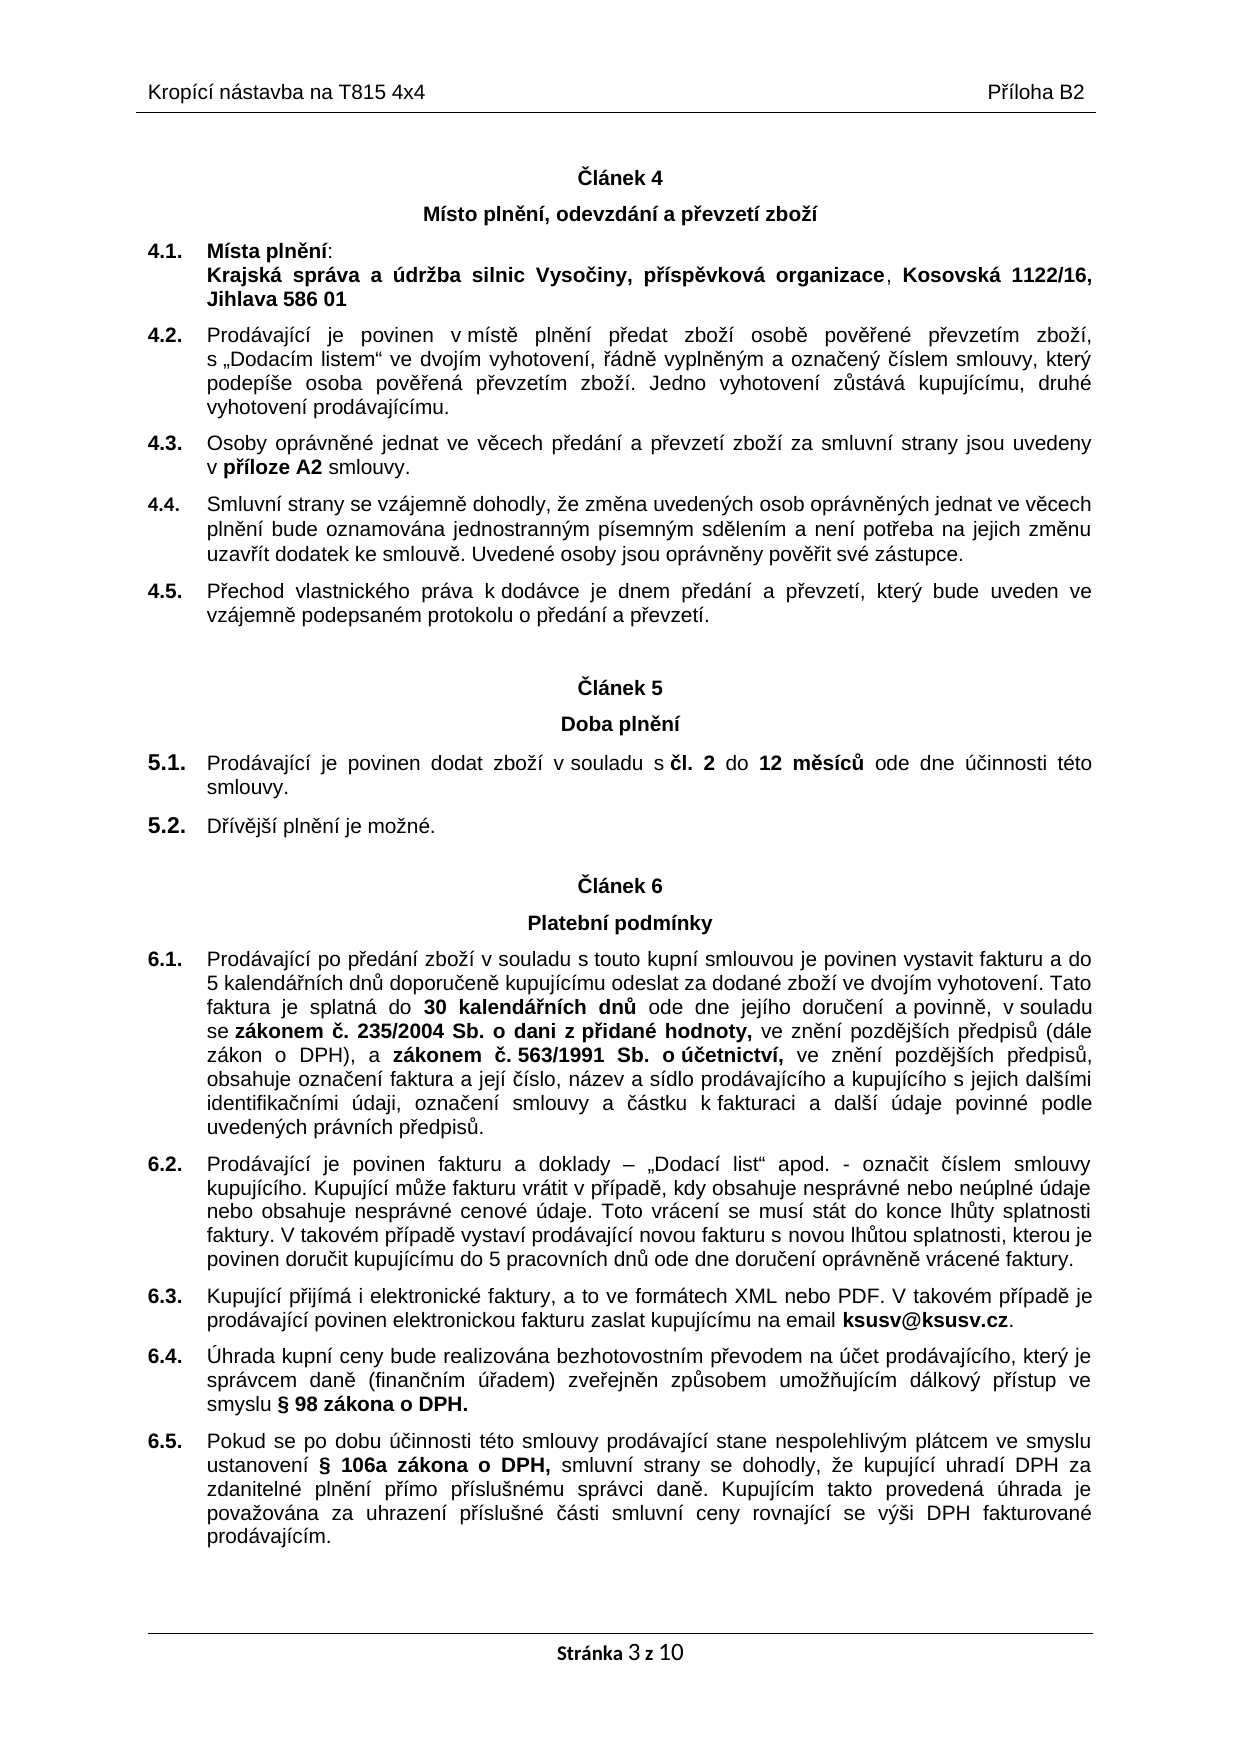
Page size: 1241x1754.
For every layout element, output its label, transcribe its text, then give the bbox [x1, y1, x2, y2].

text Článek 6 [148, 874, 1093, 898]
list Úhrada kupní ceny bude realizována bezhotovostním převodem na účet prodávajícího, který je správcem daně (finančním úřadem) zveřejněn způsobem umožňujícím dálkový přístup ve smyslu § 98 zákona o DPH. [148, 1344, 1093, 1416]
list Místa plnění: [148, 238, 1093, 262]
list Pokud se po dobu účinnosti této smlouvy prodávající stane nespolehlivým plátcem ve smyslu ustanovení § 106a zákona o DPH, smluvní strany se dohodly, že kupující uhradí DPH za zdanitelné plnění přímo příslušnému správci daně. Kupujícím takto provedená úhrada je považována za uhrazení příslušné části smluvní ceny rovnající se výši DPH fakturované prodávajícím. [148, 1428, 1093, 1548]
list Prodávající je povinen v místě plnění předat zboží osobě pověřené převzetím zboží, s „Dodacím listem“ ve dvojím vyhotovení, řádně vyplněným a označený číslem smlouvy, který podepíše osoba pověřená převzetím zboží. Jedno vyhotovení zůstává kupujícímu, druhé vyhotovení prodávajícímu. [148, 323, 1093, 419]
list Přechod vlastnického práva k dodávce je dnem předání a převzetí, který bude uveden ve vzájemně podepsaném protokolu o předání a převzetí. [148, 579, 1093, 627]
list Prodávající je povinen dodat zboží v souladu s čl. 2 do 12 měsíců ode dne účinnosti této smlouvy. [148, 749, 1093, 799]
text Platební podmínky [148, 911, 1093, 935]
text Krajská správa a údržba silnic Vysočiny, příspěvková organizace, Kosovská 1122/16, Jihlava 586 01 [207, 262, 1093, 310]
list Osoby oprávněné jednat ve věcech předání a převzetí zboží za smluvní strany jsou uvedeny v příloze A2 smlouvy. [148, 431, 1093, 479]
list Dřívější plnění je možné. [148, 812, 1093, 838]
list Kupující přijímá i elektronické faktury, a to ve formátech XML nebo PDF. V takovém případě je prodávající povinen elektronickou fakturu zaslat kupujícímu na email ksusv@ksusv.cz. [148, 1284, 1093, 1332]
text Článek 4 [148, 166, 1093, 189]
list Prodávající je povinen fakturu a doklady – „Dodací list“ apod. - označit číslem smlouvy kupujícího. Kupující může fakturu vrátit v případě, kdy obsahuje nesprávné nebo neúplné údaje nebo obsahuje nesprávné cenové údaje. Toto vrácení se musí stát do konce lhůty splatnosti faktury. V takovém případě vystaví prodávající novou fakturu s novou lhůtou splatnosti, kterou je povinen doručit kupujícímu do 5 pracovních dnů ode dne doručení oprávněně vrácené faktury. [148, 1151, 1093, 1271]
text Článek 5 [148, 676, 1093, 700]
list Smluvní strany se vzájemně dohodly, že změna uvedených osob oprávněných jednat ve věcech plnění bude oznamována jednostranným písemným sdělením a není potřeba na jejich změnu uzavřít dodatek ke smlouvě. Uvedené osoby jsou oprávněny pověřit své zástupce. [148, 492, 1093, 566]
list Prodávající po předání zboží v souladu s touto kupní smlouvou je povinen vystavit fakturu a do 5 kalendářních dnů doporučeně kupujícímu odeslat za dodané zboží ve dvojím vyhotovení. Tato faktura je splatná do 30 kalendářních dnů ode dne jejího doručení a povinně, v souladu se zákonem č. 235/2004 Sb. o dani z přidané hodnoty, ve znění pozdějších předpisů (dále zákon o DPH), a zákonem č. 563/1991 Sb. o účetnictví, ve znění pozdějších předpisů, obsahuje označení faktura a její číslo, název a sídlo prodávajícího a kupujícího s jejich dalšími identifikačními údaji, označení smlouvy a částku k fakturaci a další údaje povinné podle uvedených právních předpisů. [148, 947, 1093, 1139]
text Místo plnění, odevzdání a převzetí zboží [148, 202, 1093, 226]
text Doba plnění [148, 712, 1093, 736]
